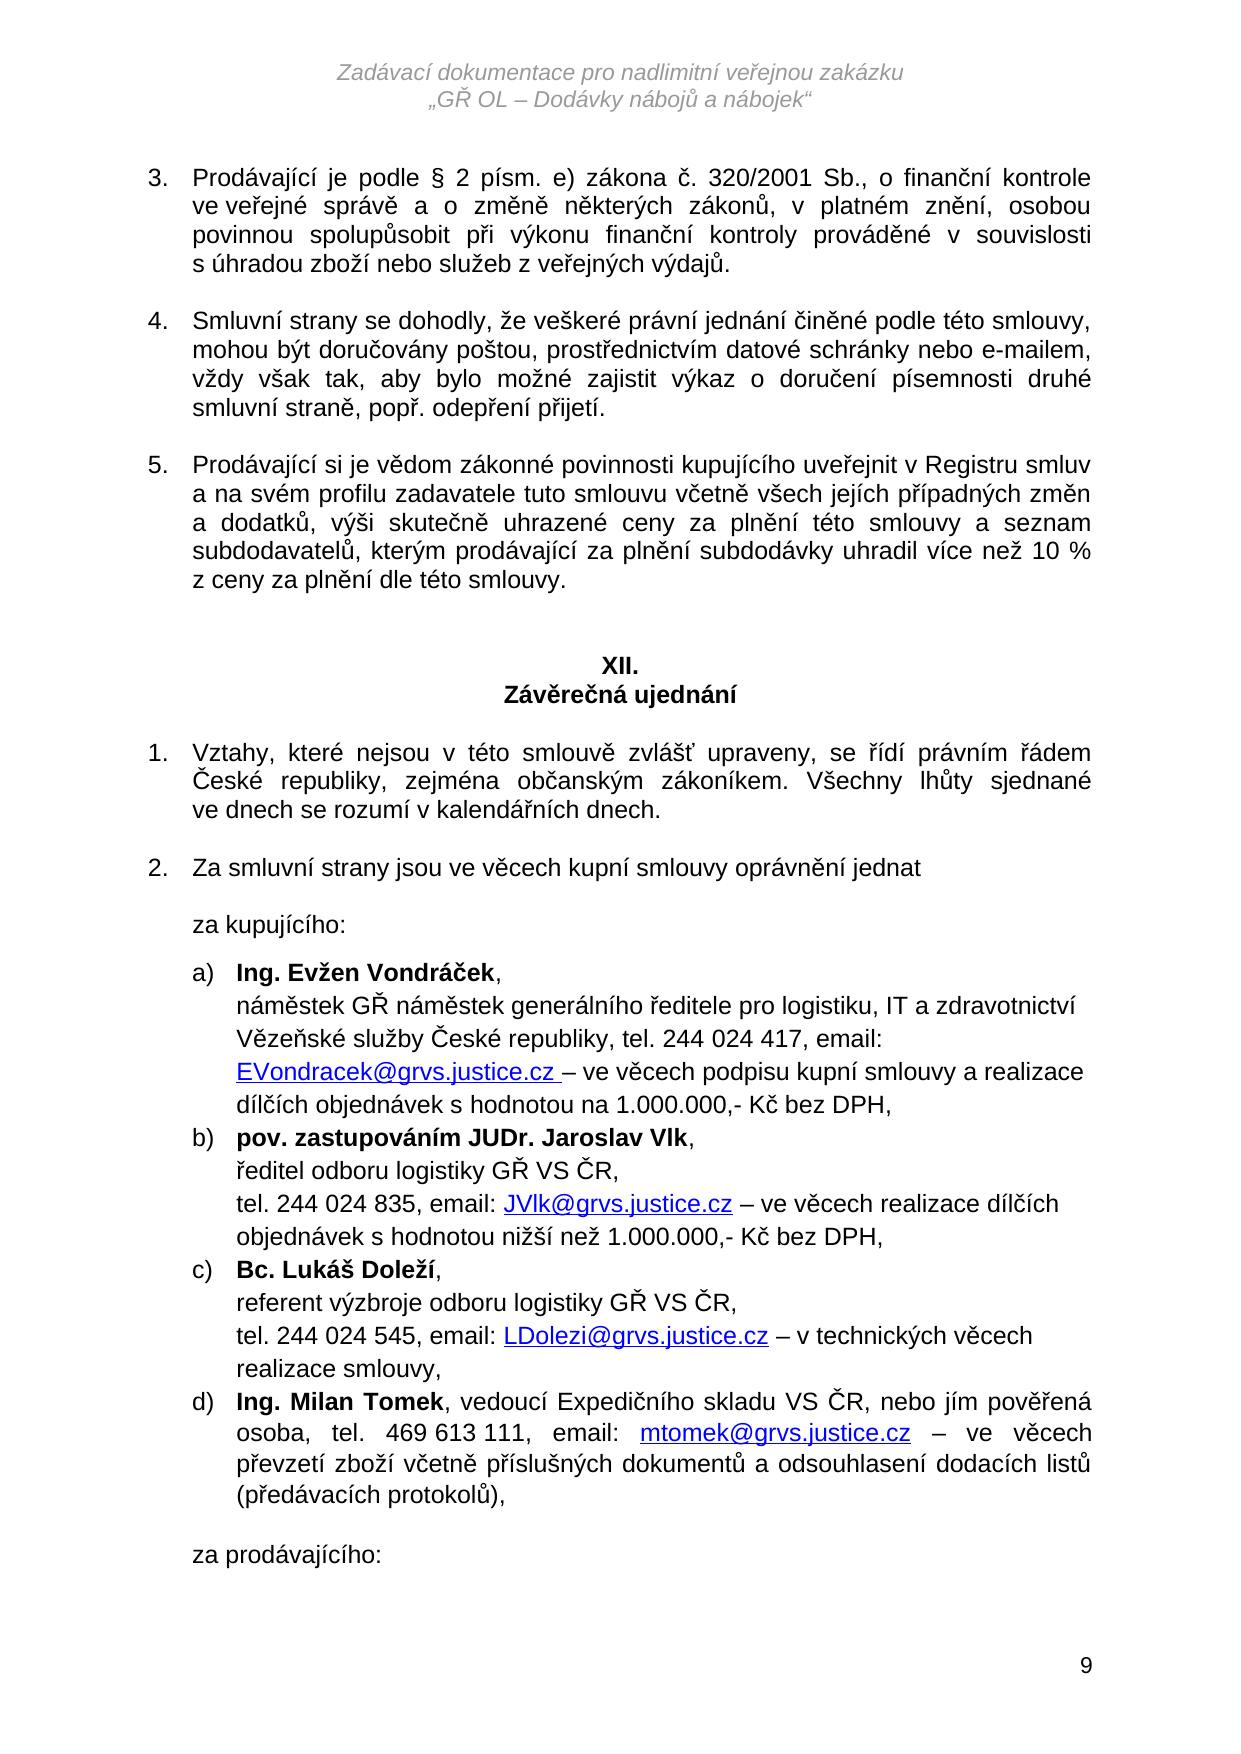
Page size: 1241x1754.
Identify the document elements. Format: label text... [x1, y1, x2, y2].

list Bc. Lukáš Doleží, [192, 1255, 1093, 1284]
list náměstek GŘ náměstek generálního ředitele pro logistiku, IT a zdravotnictví [192, 991, 1093, 1019]
list Prodávající je podle § 2 písm. e) zákona č. 320/2001 Sb., o finanční kontrole ve veřejné správě a o změně některých zákonů, v platném znění, osobou povinnou spolupůsobit při výkonu finanční kontroly prováděné v souvislosti s úhradou zboží nebo služeb z veřejných výdajů. [148, 162, 1093, 277]
list Vězeňské služby České republiky, tel. 244 024 417, email: EVondracek@grvs.justice.cz – ve věcech podpisu kupní smlouvy a realizace dílčích objednávek s hodnotou na 1.000.000,- Kč bez DPH, [192, 1024, 1093, 1118]
text XII. [148, 651, 1093, 680]
list referent výzbroje odboru logistiky GŘ VS ČR, [192, 1288, 1093, 1317]
list Vztahy, které nejsou v této smlouvě zvlášť upraveny, se řídí právním řádem České republiky, zejména občanským zákoníkem. Všechny lhůty sjednané ve dnech se rozumí v kalendářních dnech. [148, 737, 1093, 824]
list tel. 244 024 835, email: JVlk@grvs.justice.cz – ve věcech realizace dílčích objednávek s hodnotou nižší než 1.000.000,- Kč bez DPH, [192, 1189, 1093, 1251]
list Ing. Milan Tomek, vedoucí Expedičního skladu VS ČR, nebo jím pověřená osoba, tel. 469 613 111, email: mtomek@grvs.justice.cz – ve věcech převzetí zboží včetně příslušných dokumentů a odsouhlasení dodacích listů (předávacích protokolů), [192, 1387, 1093, 1509]
text za kupujícího: [192, 910, 1093, 939]
text za prodávajícího: [148, 1540, 1093, 1569]
list tel. 244 024 545, email: LDolezi@grvs.justice.cz – v technických věcech realizace smlouvy, [192, 1321, 1093, 1383]
list Za smluvní strany jsou ve věcech kupní smlouvy oprávnění jednat [148, 852, 1093, 881]
list Smluvní strany se dohodly, že veškeré právní jednání činěné podle této smlouvy, mohou být doručovány poštou, prostřednictvím datové schránky nebo e-mailem, vždy však tak, aby bylo možné zajistit výkaz o doručení písemnosti druhé smluvní straně, popř. odepření přijetí. [148, 306, 1093, 421]
list ředitel odboru logistiky GŘ VS ČR, [192, 1156, 1093, 1184]
list Ing. Evžen Vondráček, [192, 958, 1093, 986]
list pov. zastupováním JUDr. Jaroslav Vlk, [192, 1123, 1093, 1152]
text Závěrečná ujednání [148, 680, 1093, 709]
list Prodávající si je vědom zákonné povinnosti kupujícího uveřejnit v Registru smluv a na svém profilu zadavatele tuto smlouvu včetně všech jejích případných změn a dodatků, výši skutečně uhrazené ceny za plnění této smlouvy a seznam subdodavatelů, kterým prodávající za plnění subdodávky uhradil více než 10 % z ceny za plnění dle této smlouvy. [148, 450, 1093, 594]
